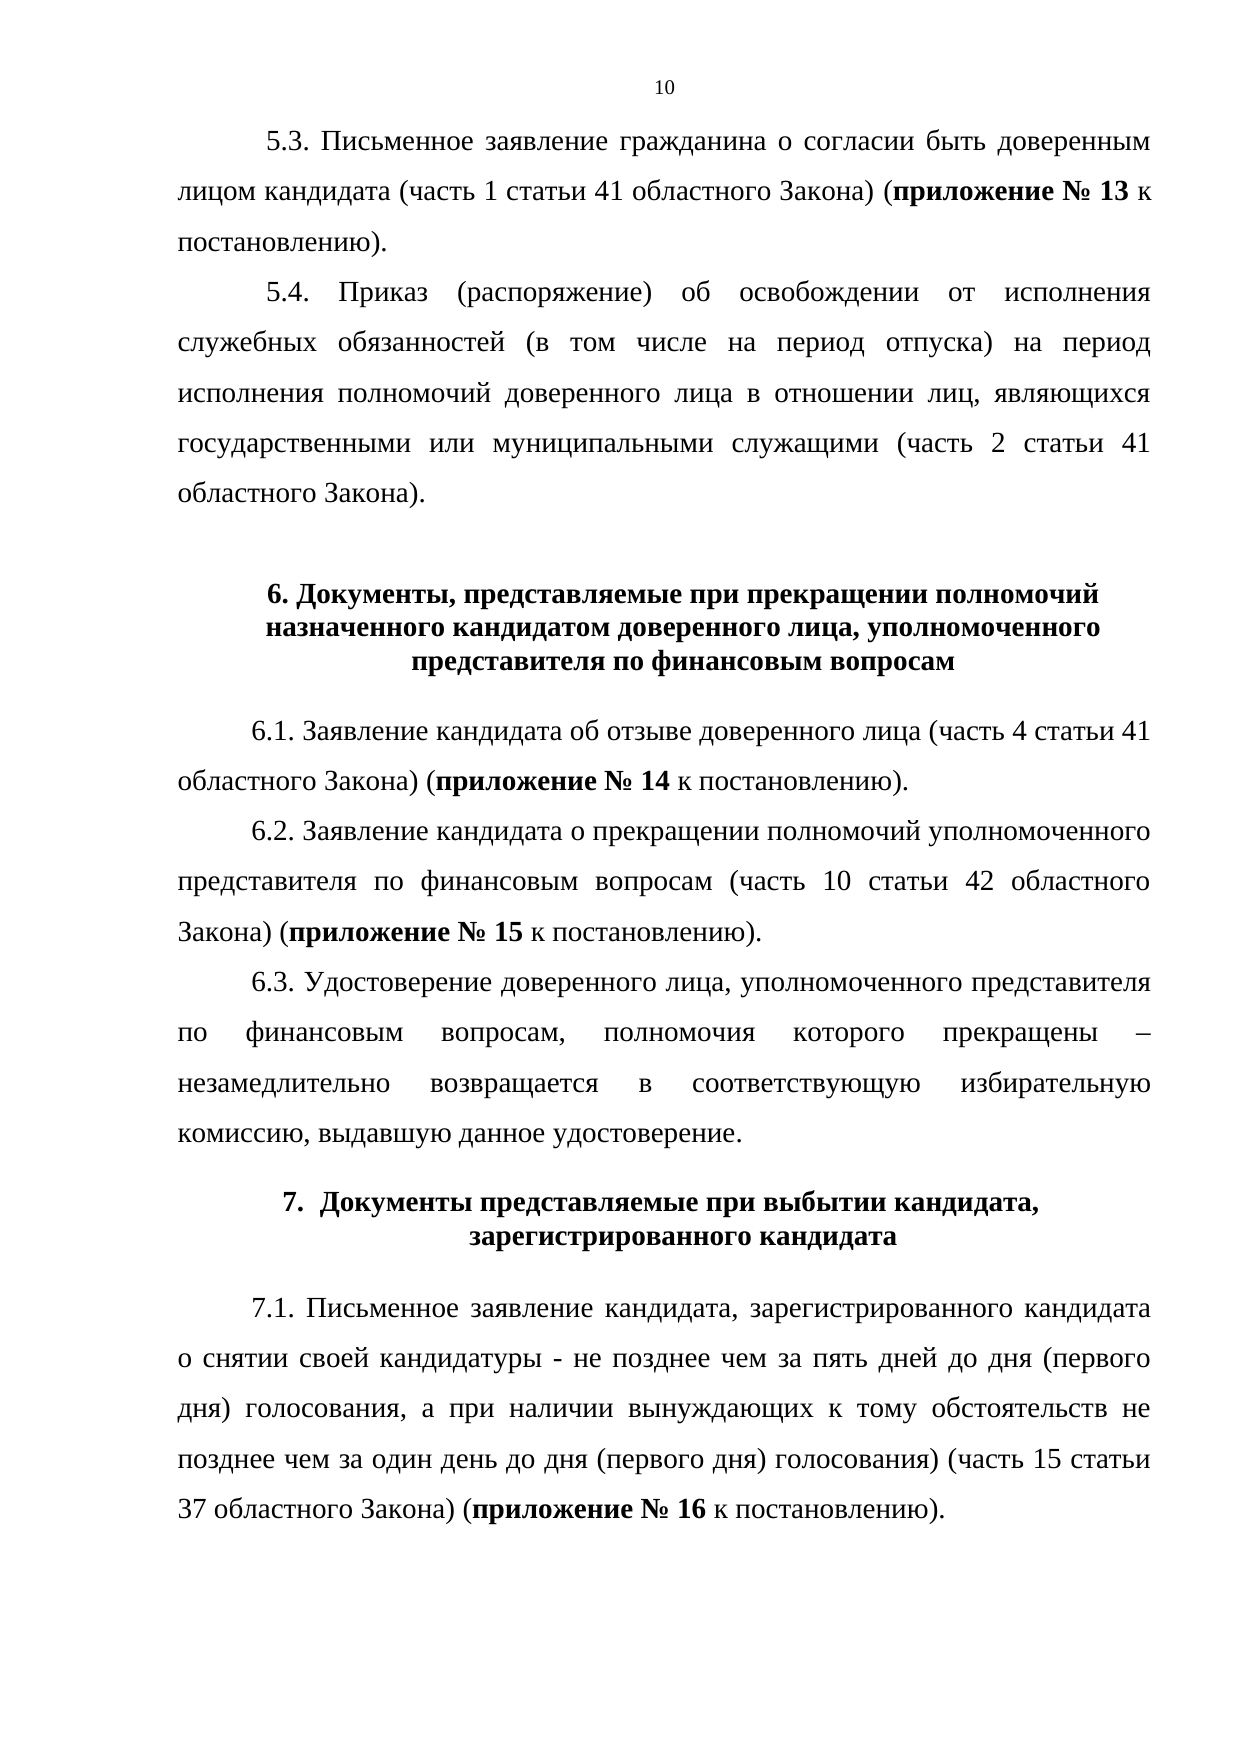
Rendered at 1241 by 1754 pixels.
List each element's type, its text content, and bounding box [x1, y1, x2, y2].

text 7. Документы представляемые при выбытии кандидата, зарегистрированного кандидата [177, 1184, 1152, 1252]
text 7.1. Письменное заявление кандидата, зарегистрированного кандидата о снятии своей кандидатуры - не позднее чем за пять дней до дня (первого дня) голосования, а при наличии вынуждающих к тому обстоятельств не позднее чем за один день до дня (первого дня) голосования) (часть 15 статьи 37 областного Закона) (приложение № 16 к постановлению). [177, 1290, 1152, 1525]
text 5.3. Письменное заявление гражданина о согласии быть доверенным лицом кандидата (часть 1 статьи 41 областного Закона) (приложение № 13 к постановлению). [177, 123, 1152, 257]
text 6. Документы, представляемые при прекращении полномочий назначенного кандидатом доверенного лица, уполномоченного представителя по финансовым вопросам [215, 576, 1152, 677]
text 6.2. Заявление кандидата о прекращении полномочий уполномоченного представителя по финансовым вопросам (часть 10 статьи 42 областного Закона) (приложение № 15 к постановлению). [177, 813, 1152, 947]
text 6.1. Заявление кандидата об отзыве доверенного лица (часть 4 статьи 41 областного Закона) (приложение № 14 к постановлению). [177, 713, 1152, 796]
text 5.4. Приказ (распоряжение) об освобождении от исполнения служебных обязанностей (в том числе на период отпуска) на период исполнения полномочий доверенного лица в отношении лиц, являющихся государственными или муниципальными служащими (часть 2 статьи 41 областного Закона). [177, 274, 1152, 509]
text 6.3. Удостоверение доверенного лица, уполномоченного представителя по финансовым вопросам, полномочия которого прекращены – незамедлительно возвращается в соответствующую избирательную комиссию, выдавшую данное удостоверение. [177, 964, 1152, 1149]
